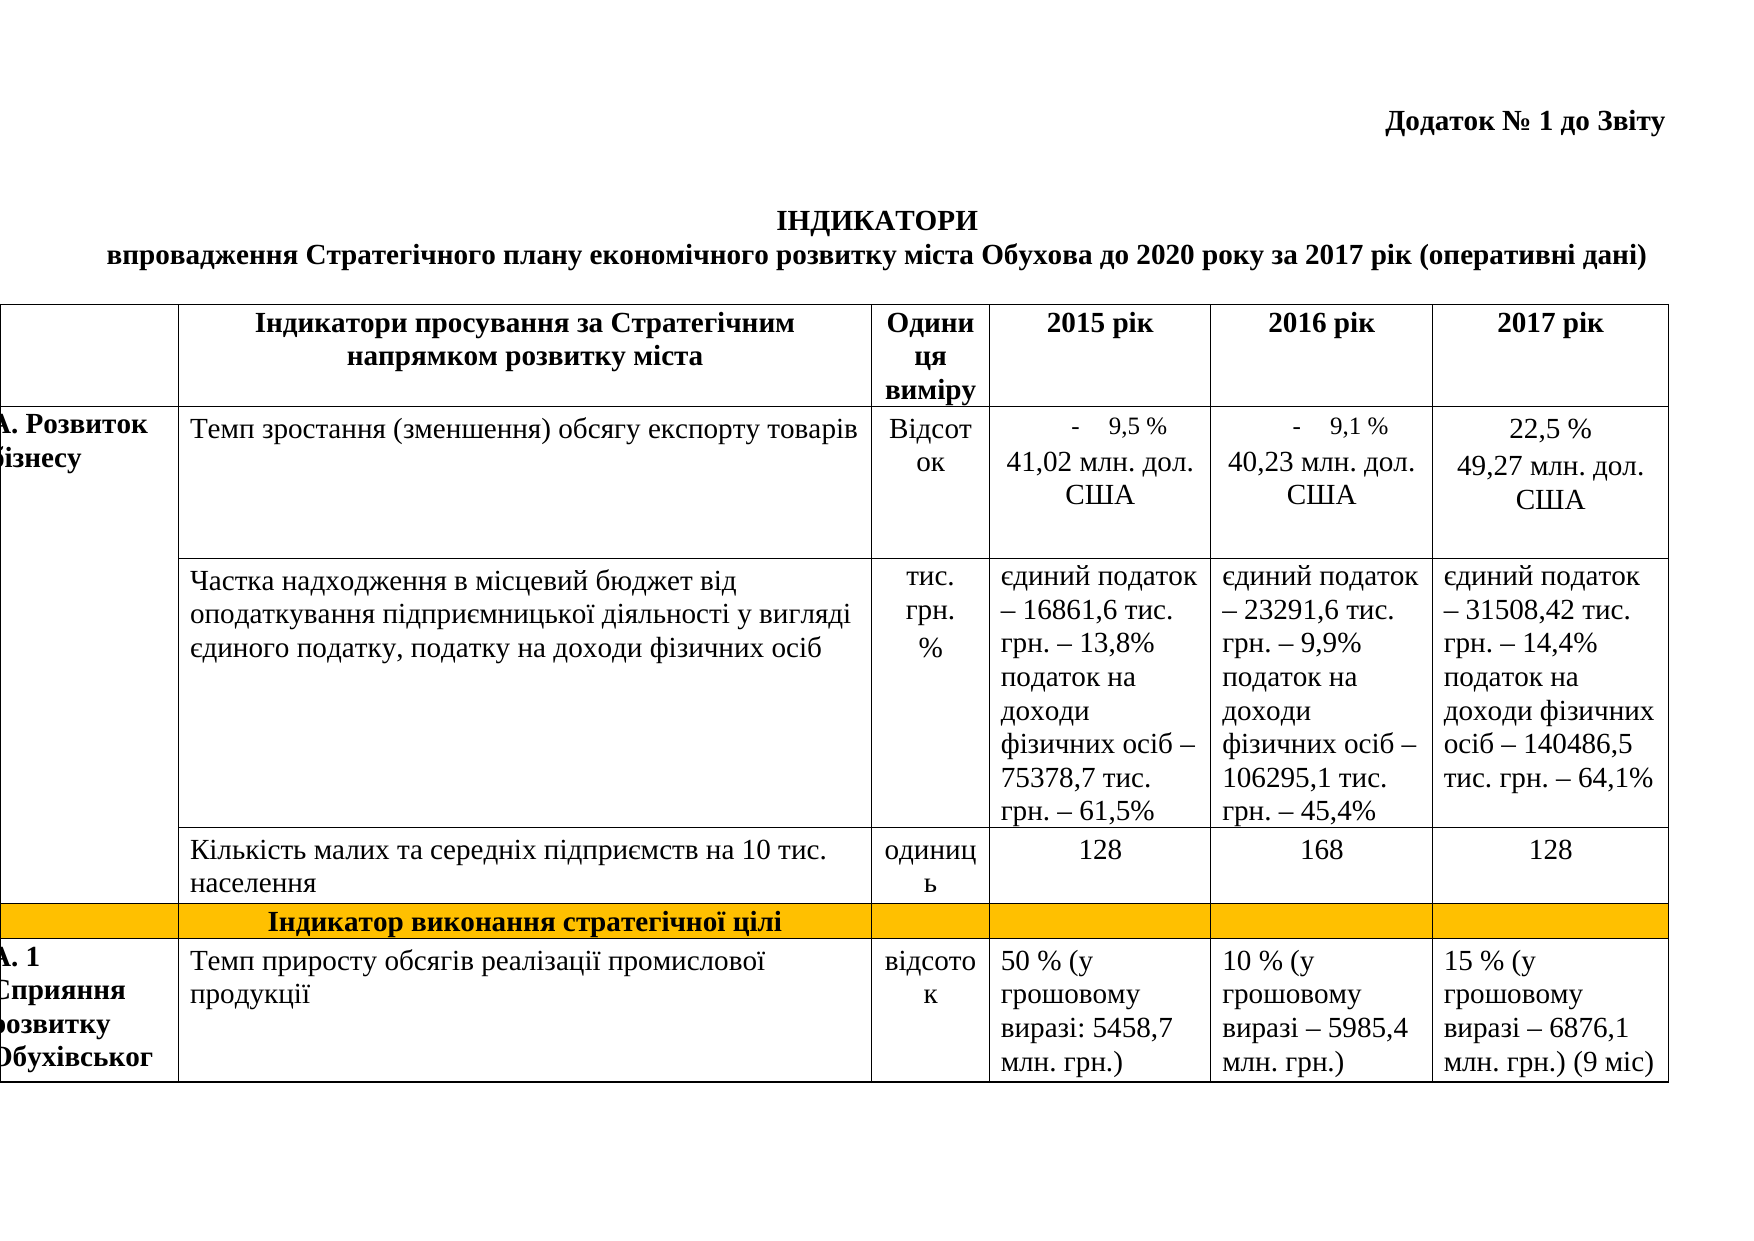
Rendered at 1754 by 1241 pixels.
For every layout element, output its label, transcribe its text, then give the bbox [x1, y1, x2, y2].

table_cell Темп зростання (зменшення) обсягу експорту товарів [179, 407, 871, 557]
table_cell 22,5 % 49,27 млн. дол. США [1433, 407, 1668, 557]
text Додаток № 1 до Звіту [89, 103, 1665, 136]
table_header Одиниця виміру [872, 305, 989, 406]
table_cell 15 % (у грошовому виразі – 6876,1 млн. грн.) (9 міс) [1433, 939, 1668, 1081]
table_cell 128 [990, 828, 1210, 903]
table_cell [1, 939, 178, 1081]
table_cell 128 [1433, 828, 1668, 903]
table_cell єдиний податок – 23291,6 тис. грн. – 9,9% податок на доходи фізичних осіб – 106295,1 тис. грн. – 45,4% [1211, 559, 1432, 827]
table_header [1, 305, 178, 406]
table_cell одиниць [872, 828, 989, 903]
table_cell тис. грн. % [872, 559, 989, 827]
table_header 2017 рік [1433, 305, 1668, 406]
table_cell єдиний податок – 16861,6 тис. грн. – 13,8% податок на доходи фізичних осіб – 75378,7 тис. грн. – 61,5% [990, 559, 1210, 827]
table_cell [1, 904, 178, 938]
table_cell [990, 904, 1210, 938]
table_cell Кількість малих та середніх підприємств на 10 тис. населення [179, 828, 871, 903]
table_cell Частка надходження в місцевий бюджет від оподаткування підприємницької діяльності у вигляді єдиного податку, податку на доходи фізичних осіб [179, 559, 871, 827]
table_header Індикатори просування за Стратегічним напрямком розвитку міста [179, 305, 871, 406]
table_cell 10 % (у грошовому виразі – 5985,4 млн. грн.) [1211, 939, 1432, 1081]
table_cell 9,1 % 40,23 млн. дол. США [1211, 407, 1432, 557]
table_cell єдиний податок – 31508,42 тис. грн. – 14,4% податок на доходи фізичних осіб – 140486,5 тис. грн. – 64,1% [1433, 559, 1668, 827]
table_cell відсоток [872, 939, 989, 1081]
table_header 2015 рік [990, 305, 1210, 406]
table_cell 50 % (у грошовому виразі: 5458,7 млн. грн.) [990, 939, 1210, 1081]
table_cell Індикатор виконання стратегічної цілі [179, 904, 871, 938]
text впровадження Стратегічного плану економічного розвитку міста Обухова до 2020 року за 2017 рік (оперативні дані) [89, 237, 1665, 270]
table_header 2016 рік [1211, 305, 1432, 406]
table_cell 9,5 % 41,02 млн. дол. США [990, 407, 1210, 557]
table_cell 168 [1211, 828, 1432, 903]
table_cell Відсоток [872, 407, 989, 557]
text ІНДИКАТОРИ [89, 203, 1665, 237]
table_cell А. Розвиток бізнесу [1, 407, 178, 903]
table_cell [872, 904, 989, 938]
table_cell [1433, 904, 1668, 938]
table_cell Темп приросту обсягів реалізації промислової продукції [179, 939, 871, 1081]
table_cell [1211, 904, 1432, 938]
